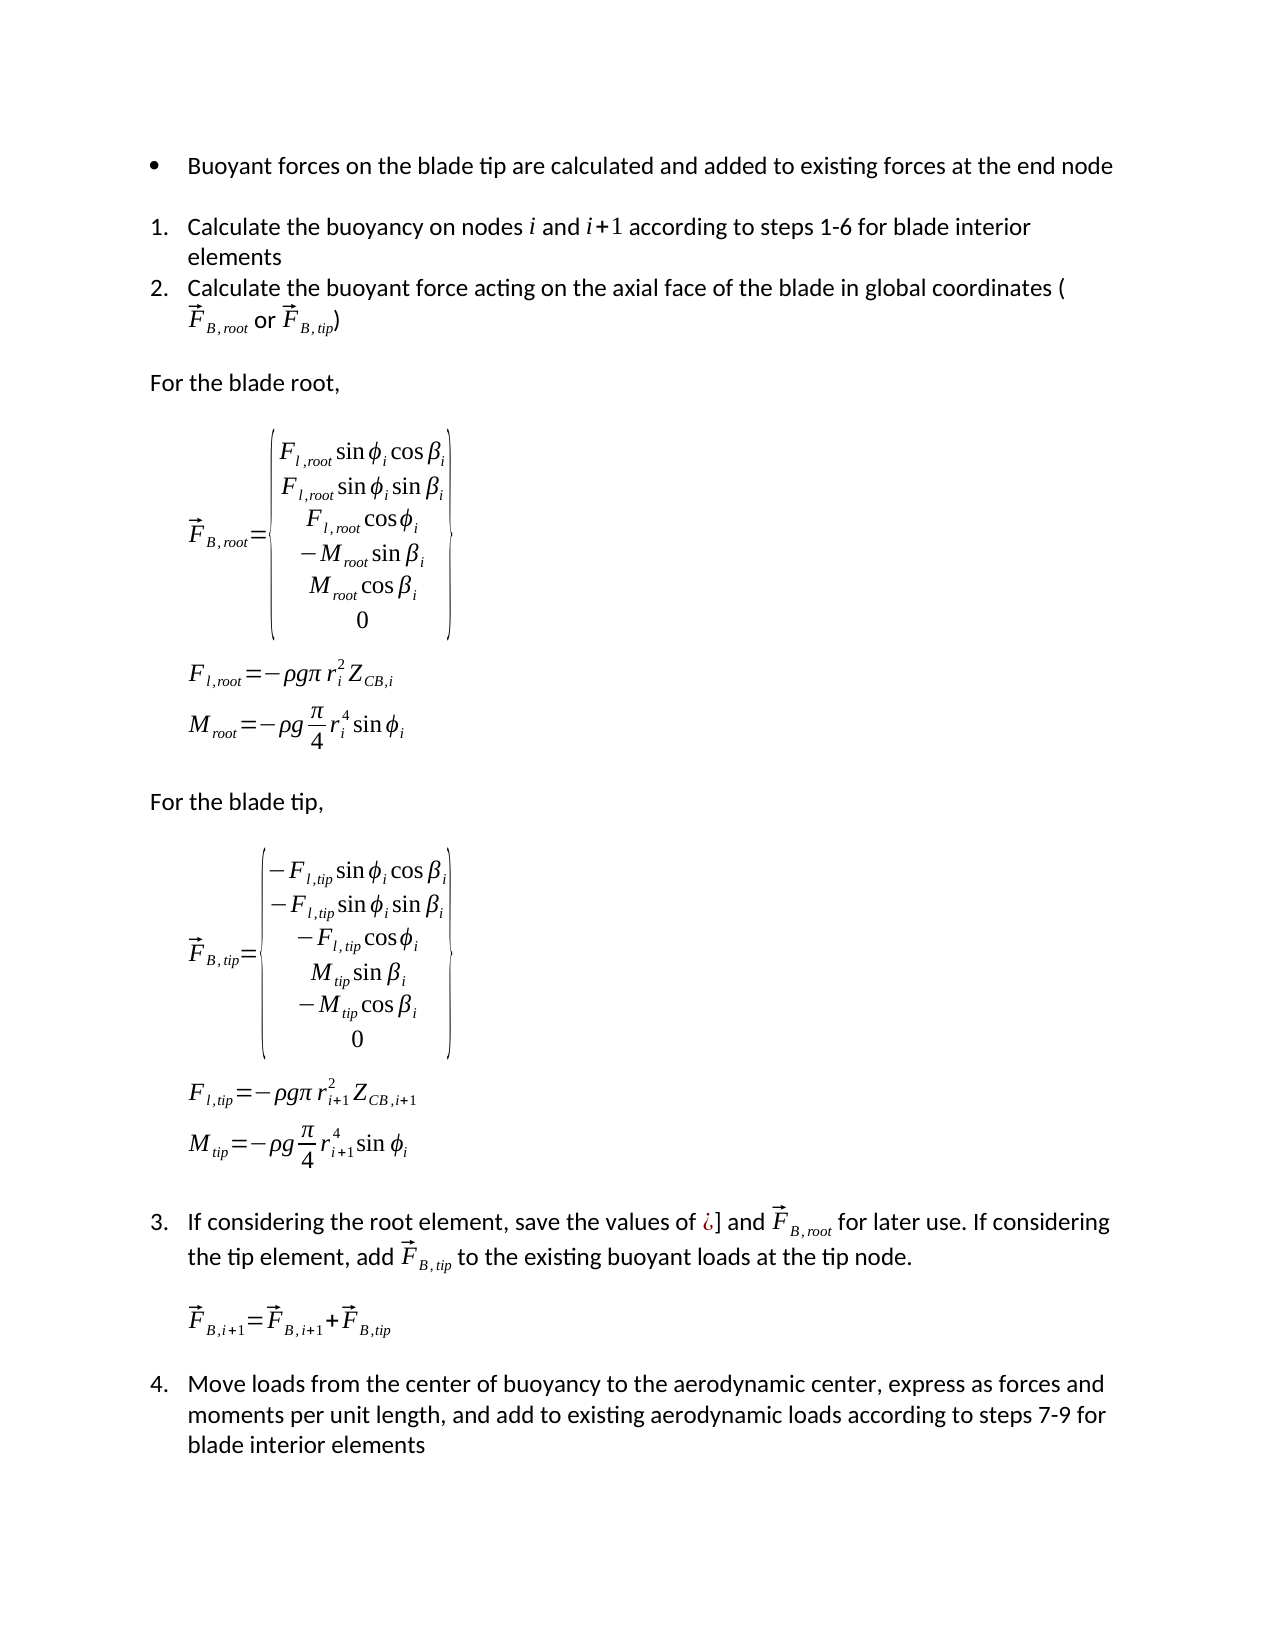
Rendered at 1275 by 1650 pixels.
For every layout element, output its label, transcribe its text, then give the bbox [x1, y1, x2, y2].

list Move loads from the center of buoyancy to the aerodynamic center, express as forces and moments per unit length, and add to existing aerodynamic loads according to steps 7-9 for blade interior elements [150, 1368, 1125, 1460]
list Buoyant forces on the blade tip are calculated and added to existing forces at the end node [150, 150, 1125, 181]
list If considering the root element, save the values of ] and for later use. If considering the tip element, add to the existing buoyant loads at the tip node. [150, 1205, 1125, 1273]
list Calculate the buoyant force acting on the axial face of the blade in global coordinates ( or ) [150, 272, 1125, 337]
text For the blade tip, [150, 786, 1125, 817]
list Calculate the buoyancy on nodes and according to steps 1-6 for blade interior elements [150, 211, 1125, 272]
text For the blade root, [150, 367, 1125, 398]
